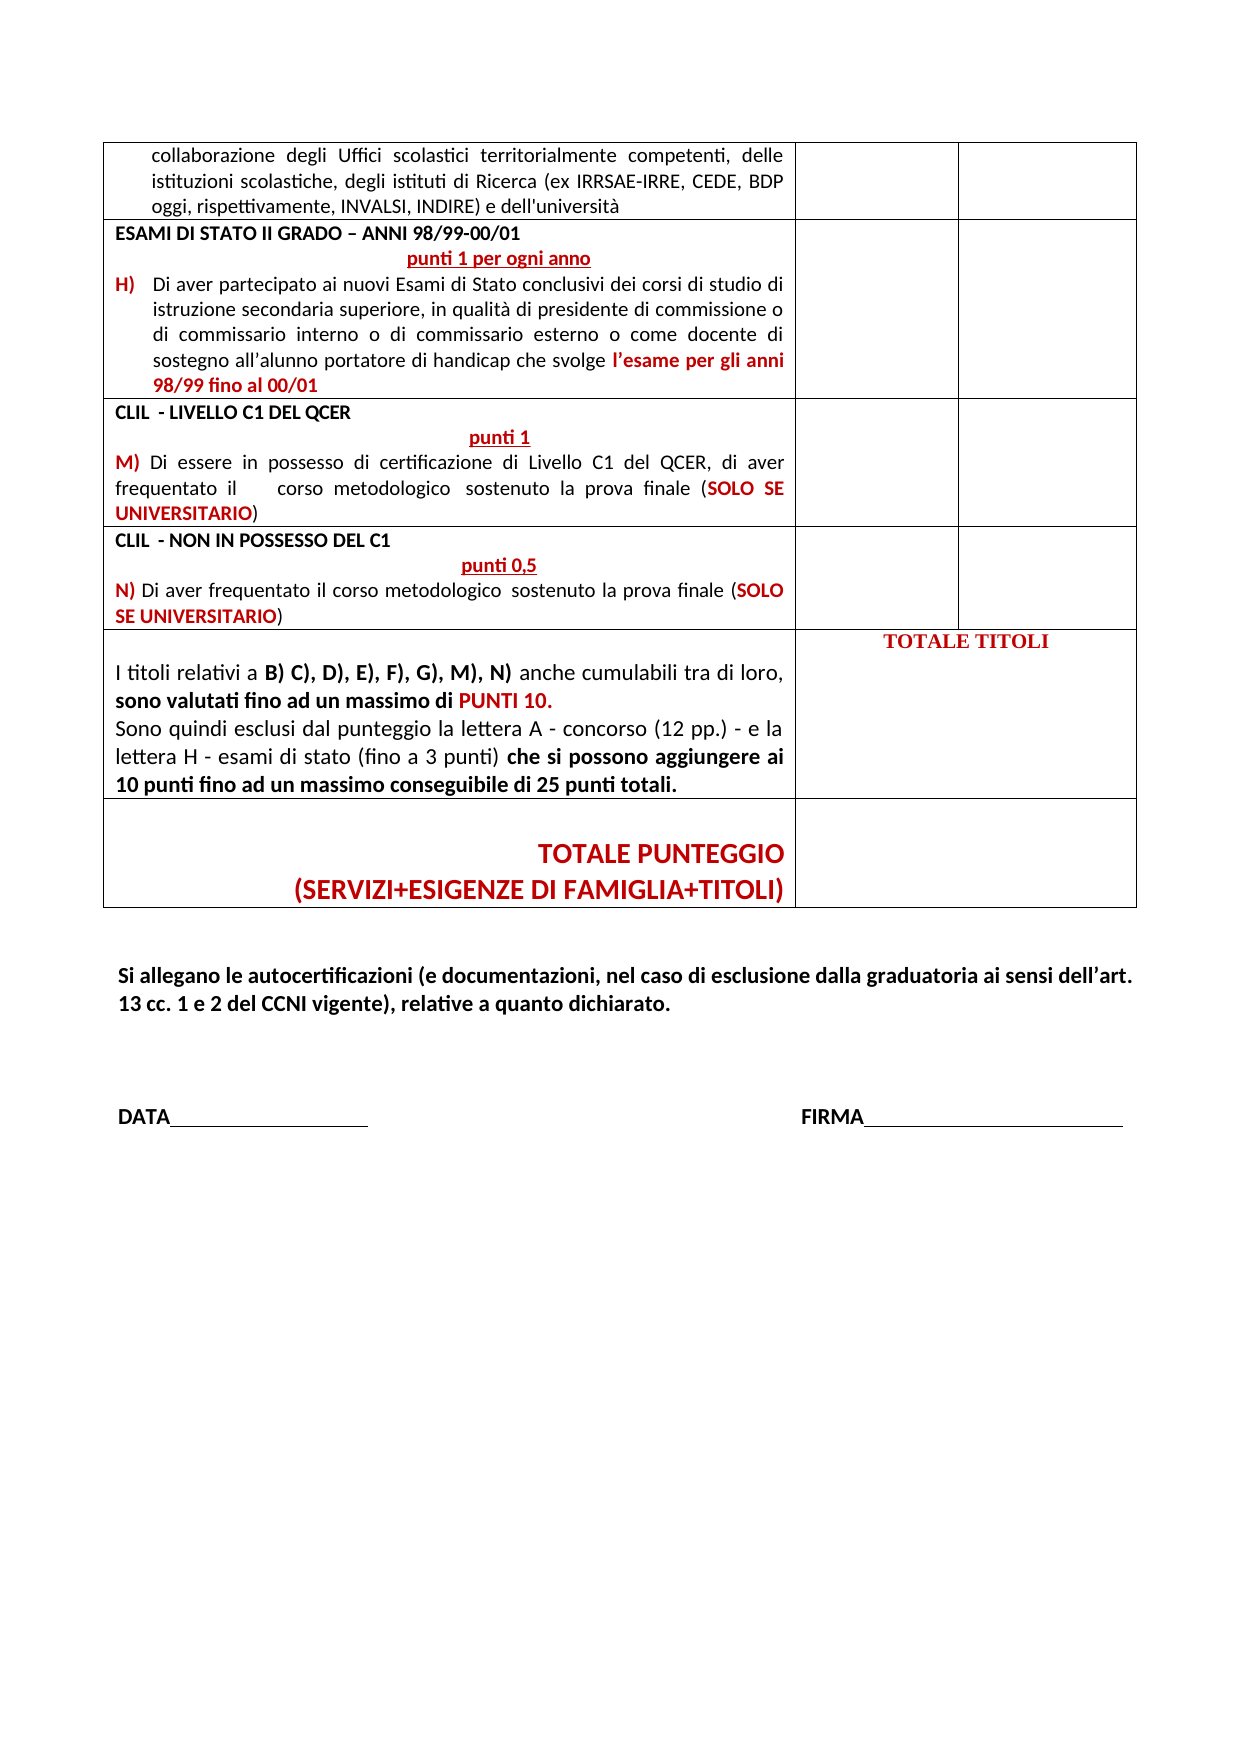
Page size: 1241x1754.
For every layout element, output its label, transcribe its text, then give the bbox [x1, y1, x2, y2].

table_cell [104, 143, 795, 219]
table_cell CLIL - NON IN POSSESSO DEL C1 punti 0,5 N) Di aver frequentato il corso metodologico sostenuto la prova finale (SOLO SE UNIVERSITARIO) [104, 527, 795, 628]
table_cell [796, 799, 1136, 907]
table_cell TOTALE PUNTEGGIO (SERVIZI+ESIGENZE DI FAMIGLIA+TITOLI) [104, 799, 795, 907]
text DATA FIRMA [118, 1102, 1137, 1130]
table_cell [959, 527, 1136, 628]
table_cell [796, 220, 958, 398]
text Si allegano le autocertificazioni (e documentazioni, nel caso di esclusione dalla graduatoria ai sensi dell’art. 13 cc. 1 e 2 del CCNI vigente), relative a quanto dichiarato. [118, 962, 1137, 1018]
table_cell TOTALE TITOLI [796, 630, 1136, 798]
table_cell [796, 399, 958, 526]
table_cell [959, 143, 1136, 219]
table_cell [796, 527, 958, 628]
table_cell [796, 143, 958, 219]
table_cell CLIL - LIVELLO C1 DEL QCER punti 1 M) Di essere in possesso di certificazione di Livello C1 del QCER, di aver frequentato il corso metodologico sostenuto la prova finale (SOLO SE UNIVERSITARIO) [104, 399, 795, 526]
table_cell [959, 220, 1136, 398]
table_cell [959, 399, 1136, 526]
table_cell I titoli relativi a B) C), D), E), F), G), M), N) anche cumulabili tra di loro, sono valutati fino ad un massimo di PUNTI 10. Sono quindi esclusi dal punteggio la lettera A - concorso (12 pp.) - e la lettera H - esami di stato (fino a 3 punti) che si possono aggiungere ai 10 punti fino ad un massimo conseguibile di 25 punti totali. [104, 630, 795, 798]
table_cell ESAMI DI STATO II GRADO – ANNI 98/99-00/01 punti 1 per ogni anno Di aver partecipato ai nuovi Esami di Stato conclusivi dei corsi di studio di istruzione secondaria superiore, in qualità di presidente di commissione o di commissario interno o di commissario esterno o come docente di sostegno all’alunno portatore di handicap che svolge l’esame per gli anni 98/99 fino al 00/01 [104, 220, 795, 398]
